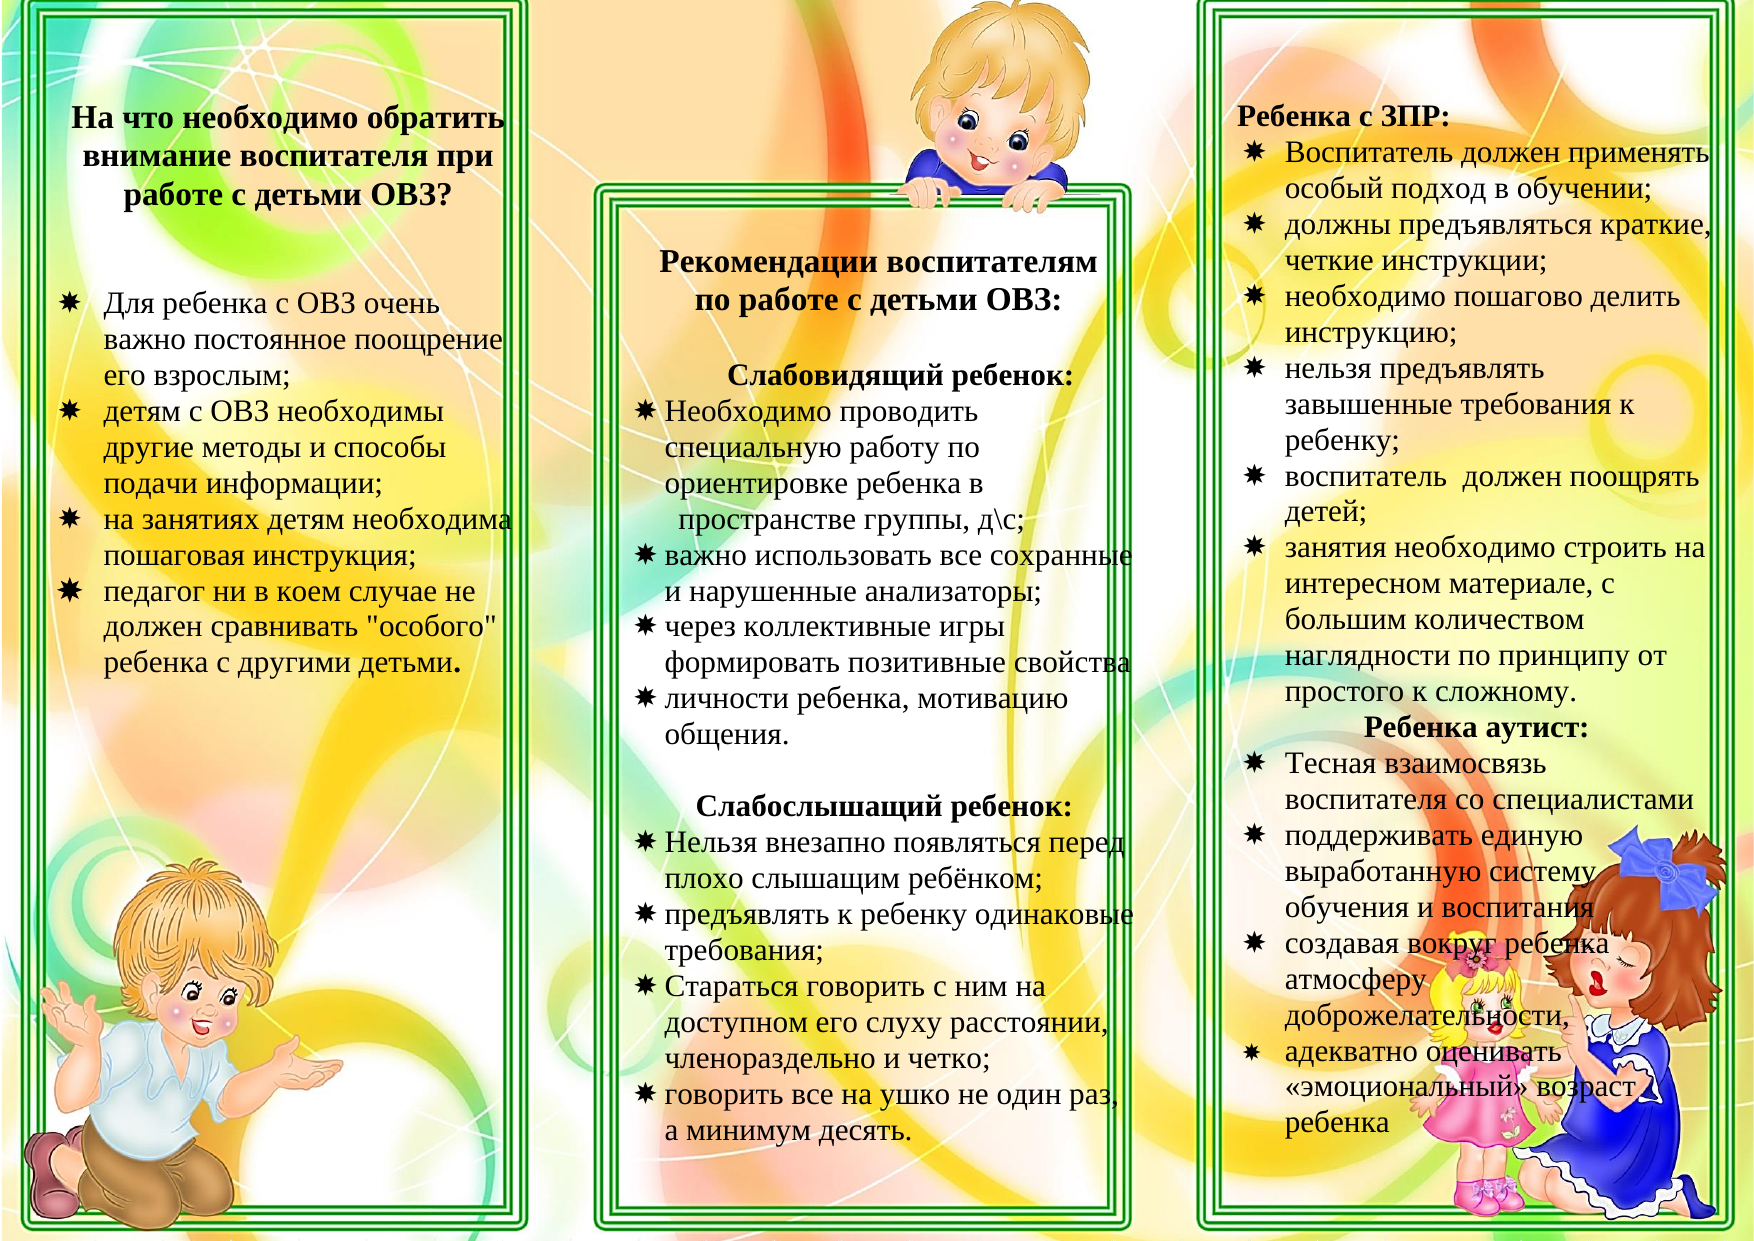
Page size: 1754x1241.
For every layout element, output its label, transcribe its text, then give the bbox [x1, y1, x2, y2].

table_header Ребенка с ЗПР: Воспитатель должен применять особый подход в обучении; должны предъявляться краткие, четкие инструкции; необходимо пошагово делить инструкцию; нельзя предъявлять завышенные требования к ребенку; воспитатель должен поощрять детей; занятия необходимо строить на интересном материале, с большим количеством наглядности по принципу от простого к сложному. Ребенка аутист: Тесная взаимосвязь воспитателя со специалистами поддерживать единую выработанную систему обучения и воспитания создавая вокруг ребенка атмосферу доброжелательности, адекватно оценивать «эмоциональный» возраст ребенка [1226, 98, 1754, 1183]
table_header [1137, 98, 1226, 1183]
table_header Рекомендации воспитателям по работе с детьми ОВЗ: Слабовидящий ребенок: Необходимо проводить специальную работу по ориентировке ребенка в пространстве группы, д\с; важно использовать все сохранные и нарушенные анализаторы; через коллективные игры формировать позитивные свойства личности ребенка, мотивацию общения. Слабослышащий ребенок: Нельзя внезапно появляться перед плохо слышащим ребёнком; предъявлять к ребенку одинаковые требования; Стараться говорить с ним на доступном его слуху расстоянии, членораздельно и четко; говорить все на ушко не один раз, а минимум десять. [620, 98, 1137, 1183]
picture [1, 0, 1754, 1241]
table_header На что необходимо обратить внимание воспитателя при работе с детьми ОВЗ? Для ребенка с ОВЗ очень важно постоянное поощрение его взрослым; детям с ОВЗ необходимы другие методы и способы подачи информации; на занятиях детям необходима пошаговая инструкция; педагог ни в коем случае не должен сравнивать "особого" ребенка с другими детьми. [44, 98, 532, 1183]
table_header [532, 98, 620, 1183]
